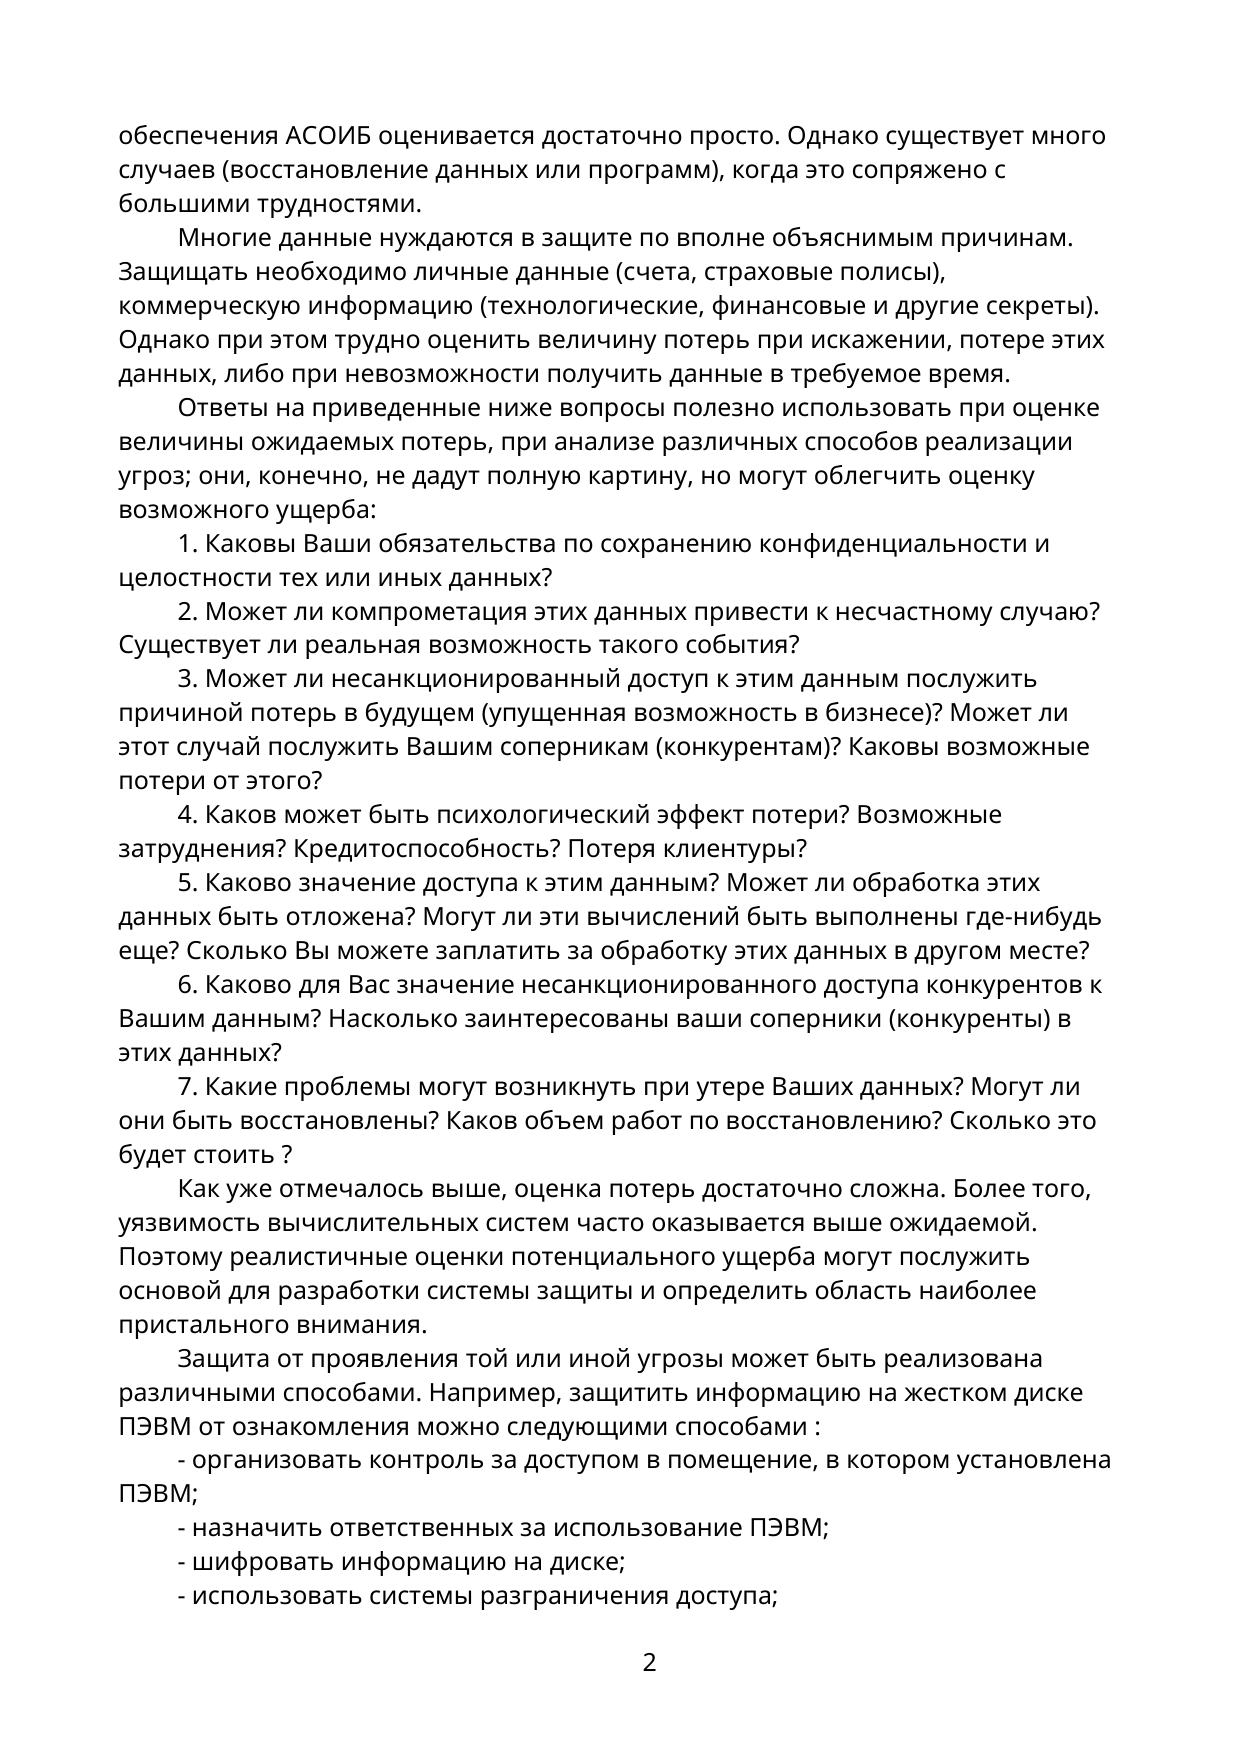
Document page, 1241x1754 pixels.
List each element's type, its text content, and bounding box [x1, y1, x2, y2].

text Ответы на приведенные ниже вопросы полезно использовать при оценке величины ожидаемых потерь, при анализе различных способов реализации угроз; они, конечно, не дадут полную картину, но могут облегчить оценку возможного ущерба: [118, 390, 1122, 526]
text 5. Каково значение доступа к этим данным? Может ли обработка этих данных быть отложена? Могут ли эти вычислений быть выполнены где-нибудь еще? Сколько Вы можете заплатить за обработку этих данных в другом месте? [118, 865, 1122, 967]
text - шифровать информацию на диске; [118, 1544, 1122, 1578]
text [118, 118, 1122, 220]
text 2. Может ли компрометация этих данных привести к несчастному случаю? Существует ли реальная возможность такого события? [118, 593, 1122, 661]
text 7. Какие проблемы могут возникнуть при утере Ваших данных? Могут ли они быть восстановлены? Каков объем работ по восстановлению? Сколько это будет стоить ? [118, 1069, 1122, 1171]
text 4. Каков может быть психологический эффект потери? Возможные затруднения? Кредитоспособность? Потеря клиентуры? [118, 797, 1122, 865]
text Многие данные нуждаются в защите по вполне объяснимым причинам. Защищать необходимо личные данные (счета, страховые полисы), коммерческую информацию (технологические, финансовые и другие секреты). Однако при этом трудно оценить величину потерь при искажении, потере этих данных, либо при невозможности получить данные в требуемое время. [118, 220, 1122, 390]
text - назначить ответственных за использование ПЭВМ; [118, 1510, 1122, 1544]
text 3. Может ли несанкционированный доступ к этим данным послужить причиной потерь в будущем (упущенная возможность в бизнесе)? Может ли этот случай послужить Вашим соперникам (конкурентам)? Каковы возможные потери от этого? [118, 661, 1122, 797]
text - использовать системы разграничения доступа; [118, 1578, 1122, 1612]
text 1. Каковы Ваши обязательства по сохранению конфиденциальности и целостности тех или иных данных? [118, 526, 1122, 593]
text Как уже отмечалось выше, оценка потерь достаточно сложна. Более того, уязвимость вычислительных систем часто оказывается выше ожидаемой. Поэтому реалистичные оценки потенциального ущерба могут послужить основой для разработки системы защиты и определить область наиболее пристального внимания. [118, 1171, 1122, 1341]
text Защита от проявления той или иной угрозы может быть реализована различными способами. Например, защитить информацию на жестком диске ПЭВМ от ознакомления можно следующими способами : [118, 1341, 1122, 1442]
text 6. Каково для Вас значение несанкционированного доступа конкурентов к Вашим данным? Насколько заинтересованы ваши соперники (конкуренты) в этих данных? [118, 967, 1122, 1069]
text - организовать контроль за доступом в помещение, в котором установлена ПЭВМ; [118, 1442, 1122, 1510]
